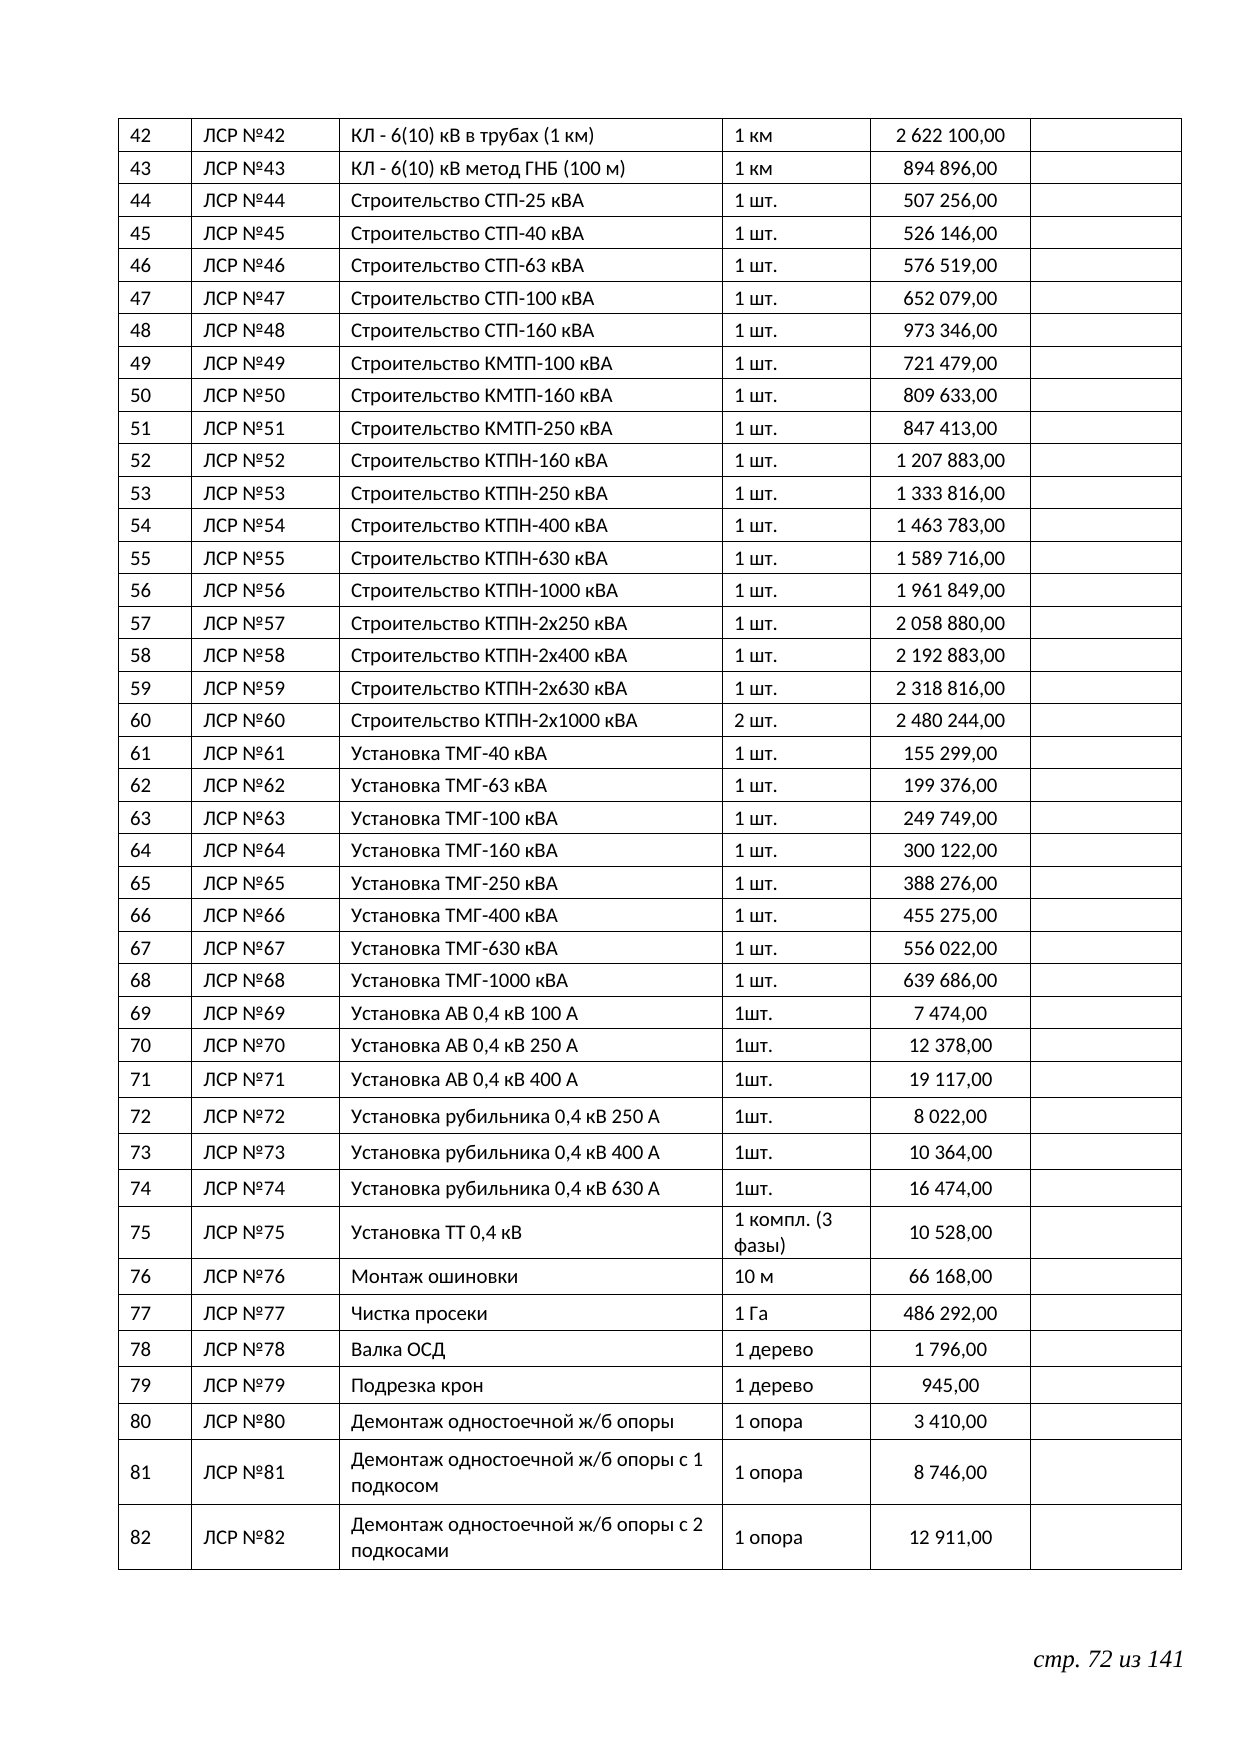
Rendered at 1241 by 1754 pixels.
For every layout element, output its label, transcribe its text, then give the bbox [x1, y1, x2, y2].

table_cell 1 шт. [723, 737, 870, 768]
table_cell [1031, 542, 1181, 573]
table_cell ЛСР №43 [192, 152, 339, 183]
table_cell ЛСР №81 [192, 1440, 339, 1504]
table_cell [1031, 347, 1181, 378]
table_cell КЛ - 6(10) кВ в трубах (1 км) [340, 119, 722, 151]
table_cell 54 [119, 509, 191, 541]
table_cell Строительство КТПН-160 кВА [340, 444, 722, 476]
table_cell 249 749,00 [871, 802, 1030, 833]
table_cell 2 622 100,00 [871, 119, 1030, 151]
table_cell ЛСР №65 [192, 867, 339, 898]
table_cell Установка рубильника 0,4 кВ 250 А [340, 1098, 722, 1133]
table_cell 1 шт. [723, 769, 870, 801]
table_cell 1 463 783,00 [871, 509, 1030, 541]
table_cell 19 117,00 [871, 1062, 1030, 1097]
table_cell 300 122,00 [871, 834, 1030, 866]
table_cell [1031, 1062, 1181, 1097]
table_cell 72 [119, 1098, 191, 1133]
table_cell Установка ТМГ-630 кВА [340, 932, 722, 963]
table_cell 1шт. [723, 1029, 870, 1061]
table_cell 199 376,00 [871, 769, 1030, 801]
table_cell 486 292,00 [871, 1295, 1030, 1330]
table_cell [1031, 1207, 1181, 1257]
table_cell ЛСР №67 [192, 932, 339, 963]
table_cell 1 компл. (3 фазы) [723, 1207, 870, 1257]
table_cell Установка рубильника 0,4 кВ 400 А [340, 1134, 722, 1169]
table_cell КЛ - 6(10) кВ метод ГНБ (100 м) [340, 152, 722, 183]
table_cell 74 [119, 1170, 191, 1206]
table_cell ЛСР №71 [192, 1062, 339, 1097]
table_cell ЛСР №51 [192, 412, 339, 443]
table_cell ЛСР №44 [192, 184, 339, 216]
table_cell 44 [119, 184, 191, 216]
table_cell 639 686,00 [871, 964, 1030, 996]
table_cell 1 207 883,00 [871, 444, 1030, 476]
table_cell Строительство СТП-160 кВА [340, 314, 722, 346]
table_cell 73 [119, 1134, 191, 1169]
table_cell [1031, 704, 1181, 736]
table_cell [1031, 1505, 1181, 1569]
table_cell 973 346,00 [871, 314, 1030, 346]
table_cell [1031, 867, 1181, 898]
table_cell 8 022,00 [871, 1098, 1030, 1133]
table_cell ЛСР №62 [192, 769, 339, 801]
table_cell 1 опора [723, 1505, 870, 1569]
table_cell ЛСР №60 [192, 704, 339, 736]
table_cell 1шт. [723, 1062, 870, 1097]
table_cell [1031, 1440, 1181, 1504]
table_cell 576 519,00 [871, 249, 1030, 281]
table_cell Строительство КТПН-2х250 кВА [340, 607, 722, 638]
table_cell ЛСР №80 [192, 1404, 339, 1439]
table_cell ЛСР №68 [192, 964, 339, 996]
table_cell 1шт. [723, 1134, 870, 1169]
table_cell Установка рубильника 0,4 кВ 630 А [340, 1170, 722, 1206]
table_cell ЛСР №53 [192, 477, 339, 508]
table_cell 1 опора [723, 1404, 870, 1439]
table_cell 1 шт. [723, 379, 870, 411]
table_cell [1031, 119, 1181, 151]
table_cell ЛСР №46 [192, 249, 339, 281]
table_cell 1 шт. [723, 282, 870, 313]
table_cell [1031, 1029, 1181, 1061]
table_cell ЛСР №47 [192, 282, 339, 313]
table_cell 1 дерево [723, 1367, 870, 1402]
table_cell ЛСР №74 [192, 1170, 339, 1206]
table_cell 45 [119, 217, 191, 248]
table_cell ЛСР №61 [192, 737, 339, 768]
table_cell ЛСР №77 [192, 1295, 339, 1330]
table_cell 1 шт. [723, 639, 870, 671]
table_cell 52 [119, 444, 191, 476]
table_cell ЛСР №76 [192, 1259, 339, 1294]
table_cell [1031, 769, 1181, 801]
table_cell 65 [119, 867, 191, 898]
table_cell 455 275,00 [871, 899, 1030, 931]
table_cell 1 опора [723, 1440, 870, 1504]
table_cell 1 Га [723, 1295, 870, 1330]
table_cell 42 [119, 119, 191, 151]
table_cell 82 [119, 1505, 191, 1569]
table_cell 80 [119, 1404, 191, 1439]
table_cell 10 м [723, 1259, 870, 1294]
table_cell [1031, 672, 1181, 703]
table_cell [1031, 217, 1181, 248]
table_cell [1031, 412, 1181, 443]
table_cell 1шт. [723, 1098, 870, 1133]
table_cell ЛСР №78 [192, 1331, 339, 1366]
table_cell [1031, 1331, 1181, 1366]
table_cell 526 146,00 [871, 217, 1030, 248]
table_cell ЛСР №42 [192, 119, 339, 151]
table_cell [1031, 1170, 1181, 1206]
table_cell ЛСР №55 [192, 542, 339, 573]
table_cell 59 [119, 672, 191, 703]
table_cell 63 [119, 802, 191, 833]
table_cell Установка ТТ 0,4 кВ [340, 1207, 722, 1257]
table_cell ЛСР №70 [192, 1029, 339, 1061]
table_cell 47 [119, 282, 191, 313]
table_cell 1шт. [723, 1170, 870, 1206]
table_cell [1031, 314, 1181, 346]
table_cell 8 746,00 [871, 1440, 1030, 1504]
table_cell Строительство СТП-25 кВА [340, 184, 722, 216]
table_cell Строительство КТПН-400 кВА [340, 509, 722, 541]
table_cell [1031, 802, 1181, 833]
table_cell 1 589 716,00 [871, 542, 1030, 573]
table_cell ЛСР №72 [192, 1098, 339, 1133]
table_cell [1031, 152, 1181, 183]
table_cell Установка АВ 0,4 кВ 250 А [340, 1029, 722, 1061]
table_cell 2 318 816,00 [871, 672, 1030, 703]
table_cell 1 шт. [723, 347, 870, 378]
table_cell ЛСР №49 [192, 347, 339, 378]
table_cell ЛСР №64 [192, 834, 339, 866]
table_cell 66 [119, 899, 191, 931]
table_cell 70 [119, 1029, 191, 1061]
table_cell ЛСР №69 [192, 997, 339, 1028]
table_cell [1031, 1404, 1181, 1439]
table_cell 75 [119, 1207, 191, 1257]
table_cell 68 [119, 964, 191, 996]
table_cell 62 [119, 769, 191, 801]
table_cell 16 474,00 [871, 1170, 1030, 1206]
table_cell 7 474,00 [871, 997, 1030, 1028]
table_cell ЛСР №58 [192, 639, 339, 671]
table_cell 721 479,00 [871, 347, 1030, 378]
table_cell 77 [119, 1295, 191, 1330]
table_cell ЛСР №73 [192, 1134, 339, 1169]
table_cell Строительство КТПН-1000 кВА [340, 574, 722, 606]
table_cell [1031, 444, 1181, 476]
table_cell 1 шт. [723, 509, 870, 541]
table_cell 809 633,00 [871, 379, 1030, 411]
table_cell 507 256,00 [871, 184, 1030, 216]
table_cell ЛСР №63 [192, 802, 339, 833]
table_cell 945,00 [871, 1367, 1030, 1402]
table_cell [1031, 282, 1181, 313]
table_cell 1 шт. [723, 542, 870, 573]
table_cell [1031, 249, 1181, 281]
table_cell ЛСР №50 [192, 379, 339, 411]
table_cell 1 шт. [723, 867, 870, 898]
table_cell Установка ТМГ-63 кВА [340, 769, 722, 801]
table_cell ЛСР №56 [192, 574, 339, 606]
table_cell 2 480 244,00 [871, 704, 1030, 736]
table_cell Строительство СТП-40 кВА [340, 217, 722, 248]
table_cell 10 528,00 [871, 1207, 1030, 1257]
table_cell 155 299,00 [871, 737, 1030, 768]
table_cell 12 378,00 [871, 1029, 1030, 1061]
table_cell Установка ТМГ-100 кВА [340, 802, 722, 833]
table_cell Строительство КТПН-2х630 кВА [340, 672, 722, 703]
table_cell [1031, 1134, 1181, 1169]
table_cell 46 [119, 249, 191, 281]
table_cell [1031, 964, 1181, 996]
table_cell 1 961 849,00 [871, 574, 1030, 606]
table_cell 57 [119, 607, 191, 638]
table_cell Строительство СТП-100 кВА [340, 282, 722, 313]
table_cell ЛСР №66 [192, 899, 339, 931]
table_cell 58 [119, 639, 191, 671]
table_cell 1 шт. [723, 314, 870, 346]
table_cell Подрезка крон [340, 1367, 722, 1402]
table_cell 67 [119, 932, 191, 963]
table_cell Установка ТМГ-400 кВА [340, 899, 722, 931]
table_cell 1 шт. [723, 672, 870, 703]
table_cell 2 192 883,00 [871, 639, 1030, 671]
table_cell 1 км [723, 152, 870, 183]
table_cell 894 896,00 [871, 152, 1030, 183]
table_cell 69 [119, 997, 191, 1028]
table_cell 1 шт. [723, 964, 870, 996]
table_cell ЛСР №45 [192, 217, 339, 248]
table_cell ЛСР №59 [192, 672, 339, 703]
table_cell Валка ОСД [340, 1331, 722, 1366]
table_cell 1 дерево [723, 1331, 870, 1366]
table_cell [1031, 639, 1181, 671]
table_cell ЛСР №75 [192, 1207, 339, 1257]
table_cell Строительство КТПН-2х400 кВА [340, 639, 722, 671]
table_cell 1 шт. [723, 412, 870, 443]
table_cell [1031, 1259, 1181, 1294]
table_cell ЛСР №57 [192, 607, 339, 638]
table_cell [1031, 574, 1181, 606]
table_cell Установка АВ 0,4 кВ 100 А [340, 997, 722, 1028]
table_cell [1031, 379, 1181, 411]
table_cell [1031, 997, 1181, 1028]
table_cell Установка ТМГ-40 кВА [340, 737, 722, 768]
table_cell 1 шт. [723, 607, 870, 638]
table_cell 3 410,00 [871, 1404, 1030, 1439]
table_cell 48 [119, 314, 191, 346]
table_cell Строительство КМТП-250 кВА [340, 412, 722, 443]
table_cell Демонтаж одностоечной ж/б опоры с 2 подкосами [340, 1505, 722, 1569]
table_cell Строительство КТПН-2х1000 кВА [340, 704, 722, 736]
table_cell 55 [119, 542, 191, 573]
table_cell Установка ТМГ-1000 кВА [340, 964, 722, 996]
table_cell 1 шт. [723, 834, 870, 866]
table_cell 1 шт. [723, 249, 870, 281]
table_cell [1031, 932, 1181, 963]
table_cell Установка АВ 0,4 кВ 400 А [340, 1062, 722, 1097]
table_cell Строительство КМТП-160 кВА [340, 379, 722, 411]
table_cell 1шт. [723, 997, 870, 1028]
table_cell Чистка просеки [340, 1295, 722, 1330]
table_cell [1031, 834, 1181, 866]
table_cell 61 [119, 737, 191, 768]
table_cell 60 [119, 704, 191, 736]
table_cell 1 шт. [723, 899, 870, 931]
table_cell 1 333 816,00 [871, 477, 1030, 508]
table_cell Монтаж ошиновки [340, 1259, 722, 1294]
table_cell ЛСР №79 [192, 1367, 339, 1402]
table_cell Демонтаж одностоечной ж/б опоры с 1 подкосом [340, 1440, 722, 1504]
table_cell 847 413,00 [871, 412, 1030, 443]
table_cell 43 [119, 152, 191, 183]
table_cell Строительство КТПН-250 кВА [340, 477, 722, 508]
table_cell 556 022,00 [871, 932, 1030, 963]
table_cell Демонтаж одностоечной ж/б опоры [340, 1404, 722, 1439]
table_cell [1031, 899, 1181, 931]
table_cell 51 [119, 412, 191, 443]
table_cell Строительство СТП-63 кВА [340, 249, 722, 281]
table_cell 652 079,00 [871, 282, 1030, 313]
table_cell 1 шт. [723, 477, 870, 508]
table_cell 1 796,00 [871, 1331, 1030, 1366]
table_cell 66 168,00 [871, 1259, 1030, 1294]
table_cell 76 [119, 1259, 191, 1294]
table_cell 81 [119, 1440, 191, 1504]
table_cell [1031, 1367, 1181, 1402]
table_cell 1 шт. [723, 217, 870, 248]
table_cell 1 шт. [723, 802, 870, 833]
table_cell ЛСР №54 [192, 509, 339, 541]
table_cell 79 [119, 1367, 191, 1402]
table_cell [1031, 477, 1181, 508]
table_cell Строительство КМТП-100 кВА [340, 347, 722, 378]
table_cell 50 [119, 379, 191, 411]
table_cell [1031, 607, 1181, 638]
table_cell Установка ТМГ-250 кВА [340, 867, 722, 898]
table_cell [1031, 1295, 1181, 1330]
table_cell 49 [119, 347, 191, 378]
table_cell 1 шт. [723, 574, 870, 606]
table_cell 53 [119, 477, 191, 508]
table_cell 56 [119, 574, 191, 606]
table_cell 2 шт. [723, 704, 870, 736]
table_cell 2 058 880,00 [871, 607, 1030, 638]
table_cell 12 911,00 [871, 1505, 1030, 1569]
table_cell [1031, 737, 1181, 768]
table_cell ЛСР №52 [192, 444, 339, 476]
table_cell ЛСР №48 [192, 314, 339, 346]
table_cell Строительство КТПН-630 кВА [340, 542, 722, 573]
table_cell 64 [119, 834, 191, 866]
table_cell ЛСР №82 [192, 1505, 339, 1569]
table_cell 1 шт. [723, 444, 870, 476]
table_cell 1 км [723, 119, 870, 151]
table_cell [1031, 184, 1181, 216]
table_cell [1031, 1098, 1181, 1133]
table_cell 78 [119, 1331, 191, 1366]
table_cell [1031, 509, 1181, 541]
table_cell 388 276,00 [871, 867, 1030, 898]
table_cell 1 шт. [723, 184, 870, 216]
table_cell Установка ТМГ-160 кВА [340, 834, 722, 866]
table_cell 1 шт. [723, 932, 870, 963]
table_cell 71 [119, 1062, 191, 1097]
table_cell 10 364,00 [871, 1134, 1030, 1169]
